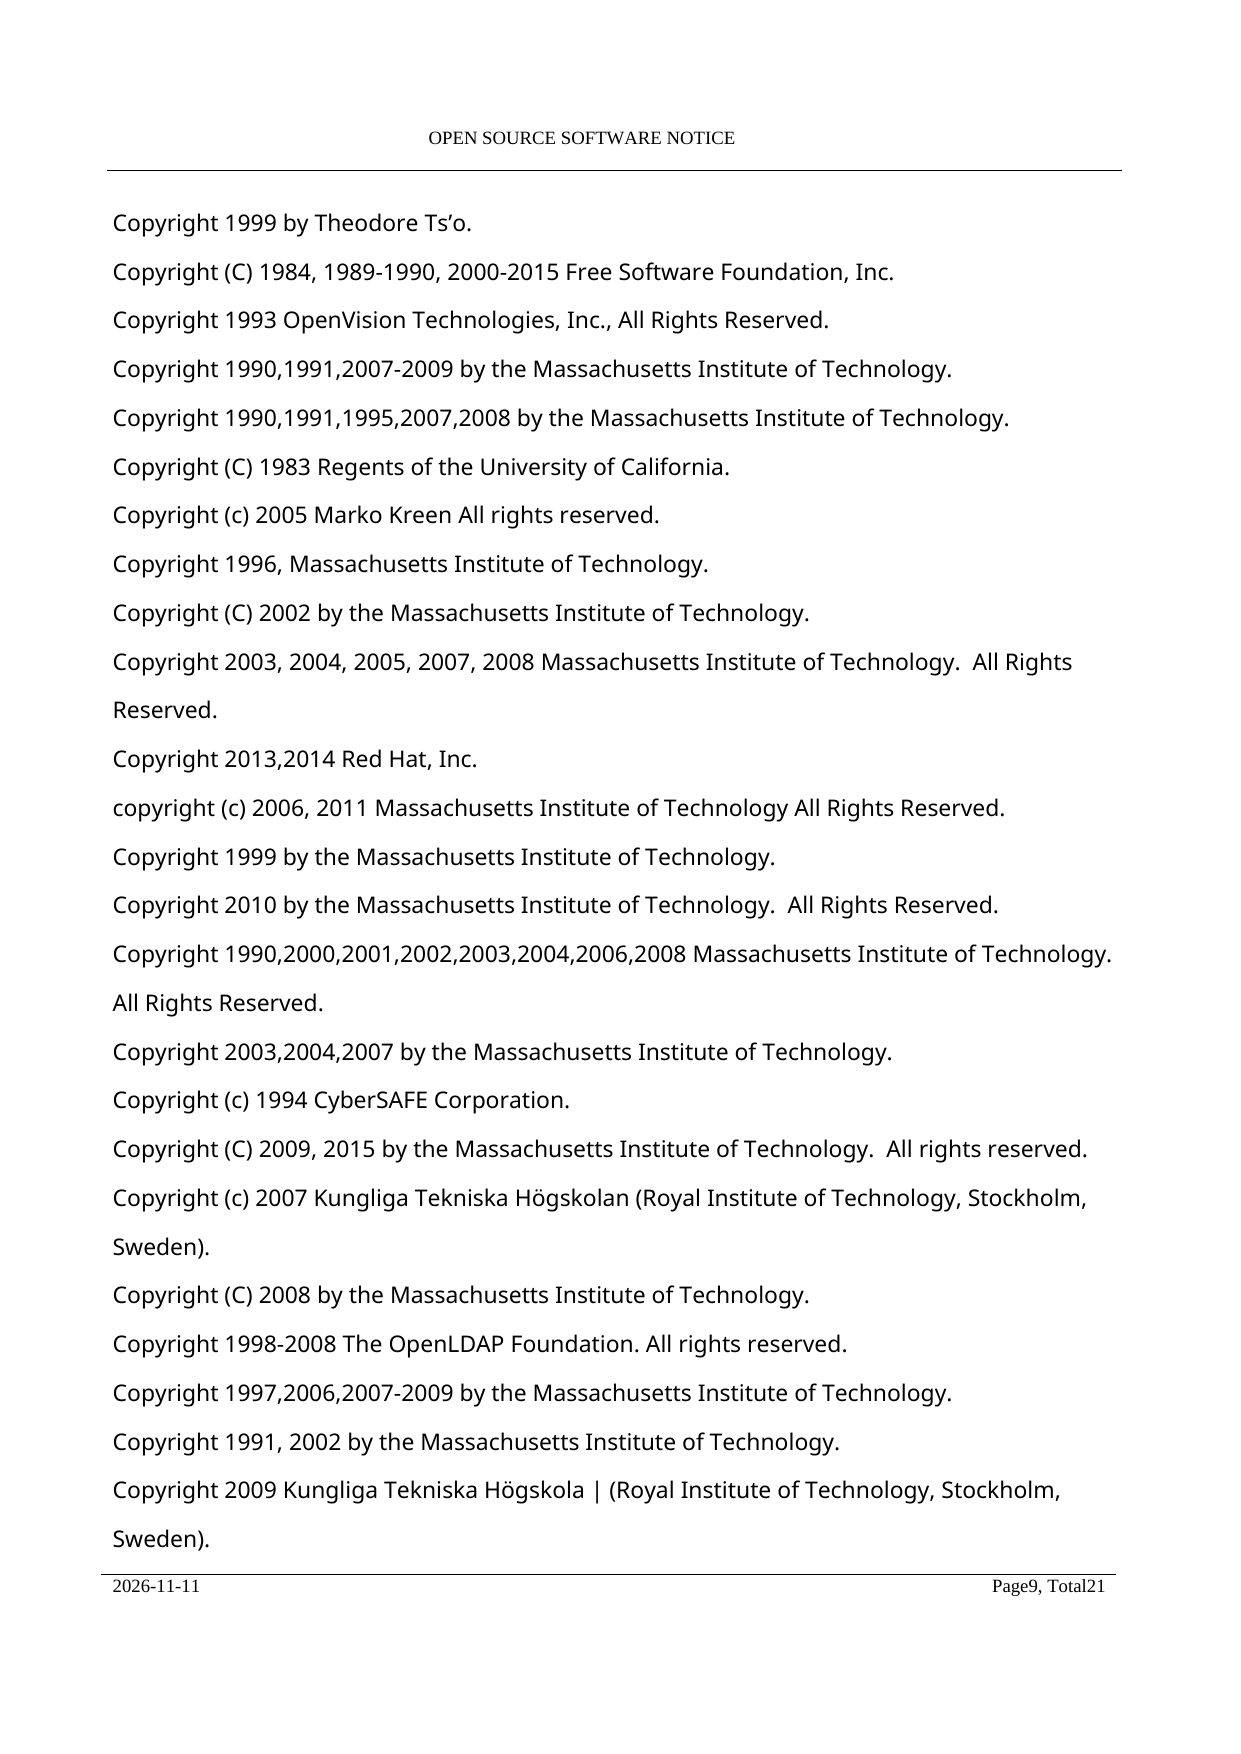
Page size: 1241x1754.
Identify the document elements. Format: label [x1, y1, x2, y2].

text [112, 206, 1128, 1555]
